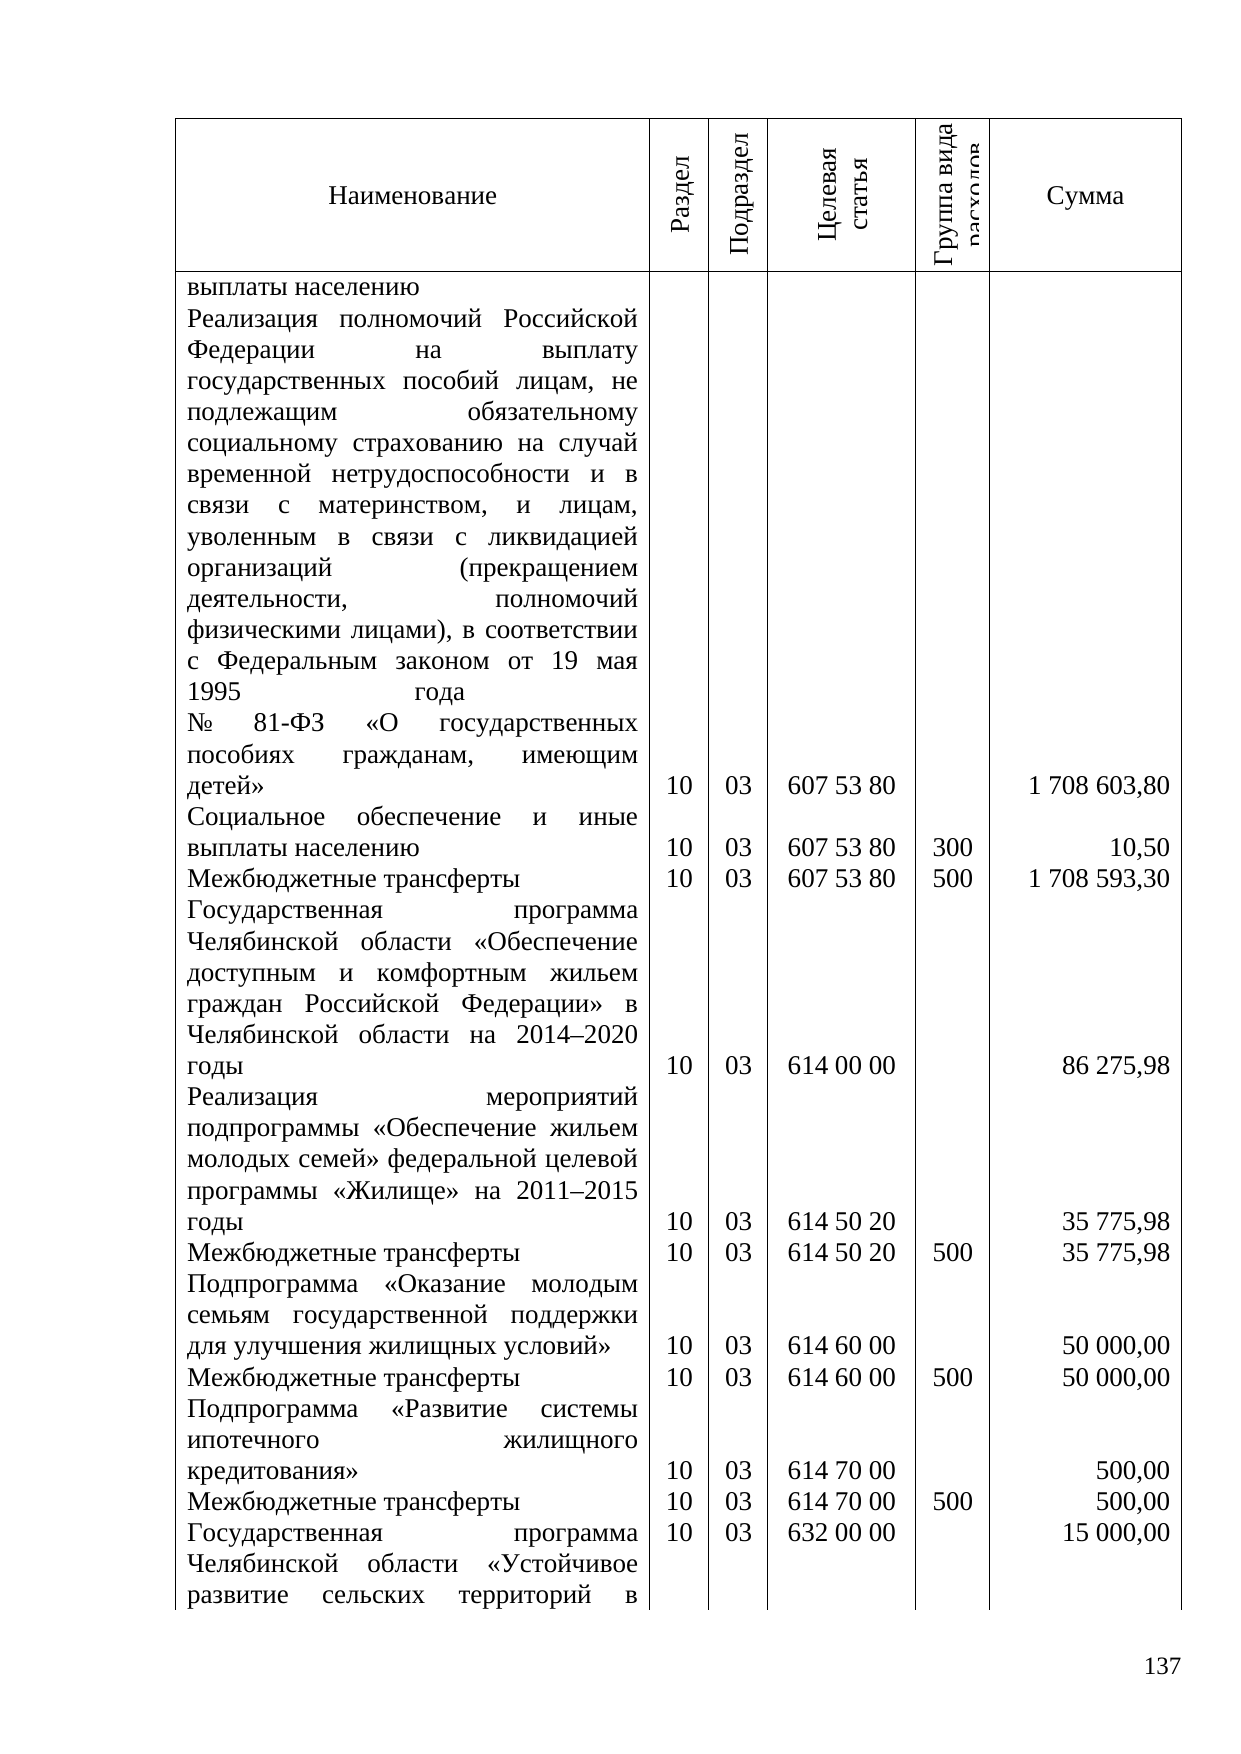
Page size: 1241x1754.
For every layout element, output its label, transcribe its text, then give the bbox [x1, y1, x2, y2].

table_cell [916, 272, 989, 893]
table_header Раздел [650, 119, 708, 271]
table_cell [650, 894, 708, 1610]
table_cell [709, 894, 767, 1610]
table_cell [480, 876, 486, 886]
table_header Подраздел [709, 119, 767, 271]
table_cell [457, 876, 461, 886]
table_header Наименование [176, 119, 649, 271]
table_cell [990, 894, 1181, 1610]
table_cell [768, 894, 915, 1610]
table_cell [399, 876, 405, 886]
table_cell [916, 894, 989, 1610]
table_header Сумма [990, 119, 1181, 271]
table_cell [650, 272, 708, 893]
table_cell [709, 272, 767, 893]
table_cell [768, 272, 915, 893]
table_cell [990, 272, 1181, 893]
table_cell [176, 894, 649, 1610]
table_header Целевая статья [768, 119, 915, 271]
table_header Группа вида расходов [916, 119, 989, 271]
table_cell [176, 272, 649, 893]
